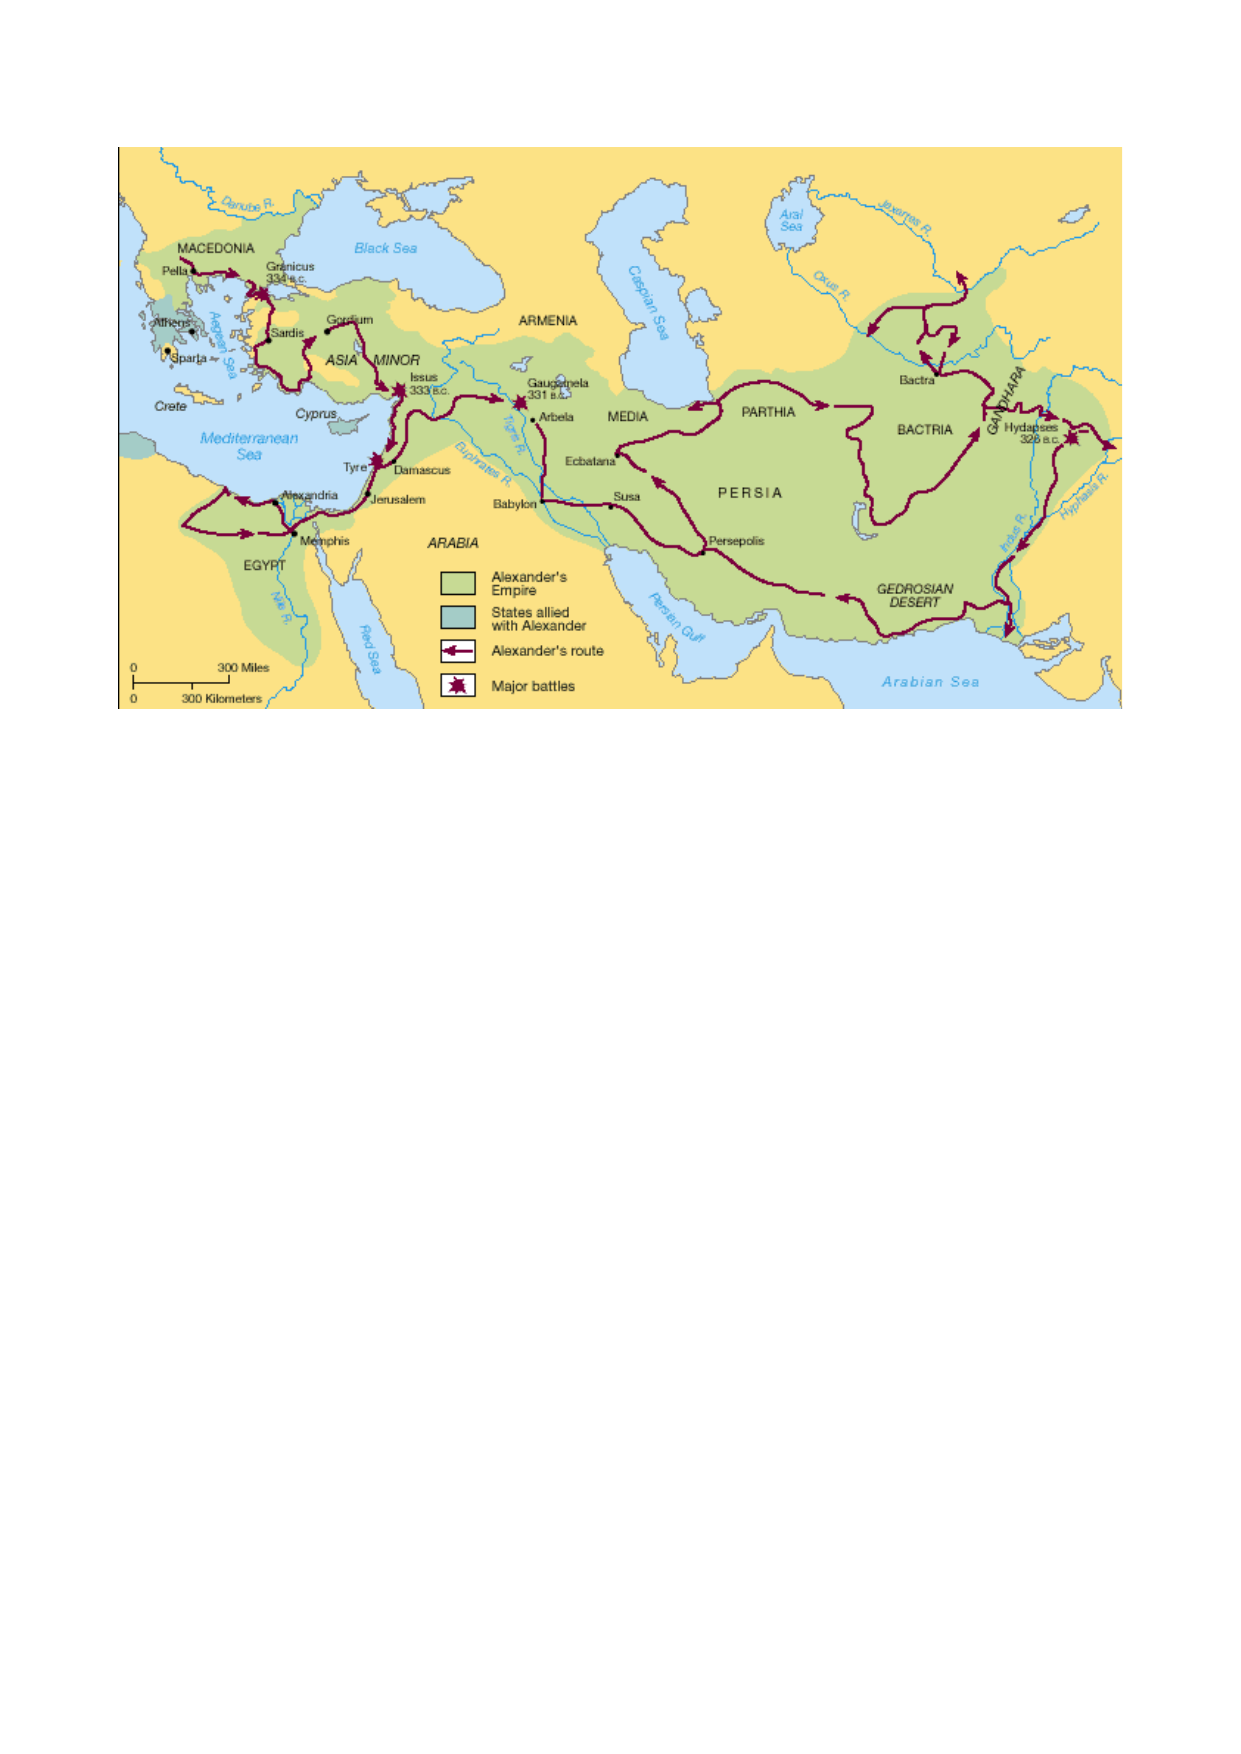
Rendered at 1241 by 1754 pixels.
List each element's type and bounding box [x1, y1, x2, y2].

picture [118, 147, 1123, 709]
